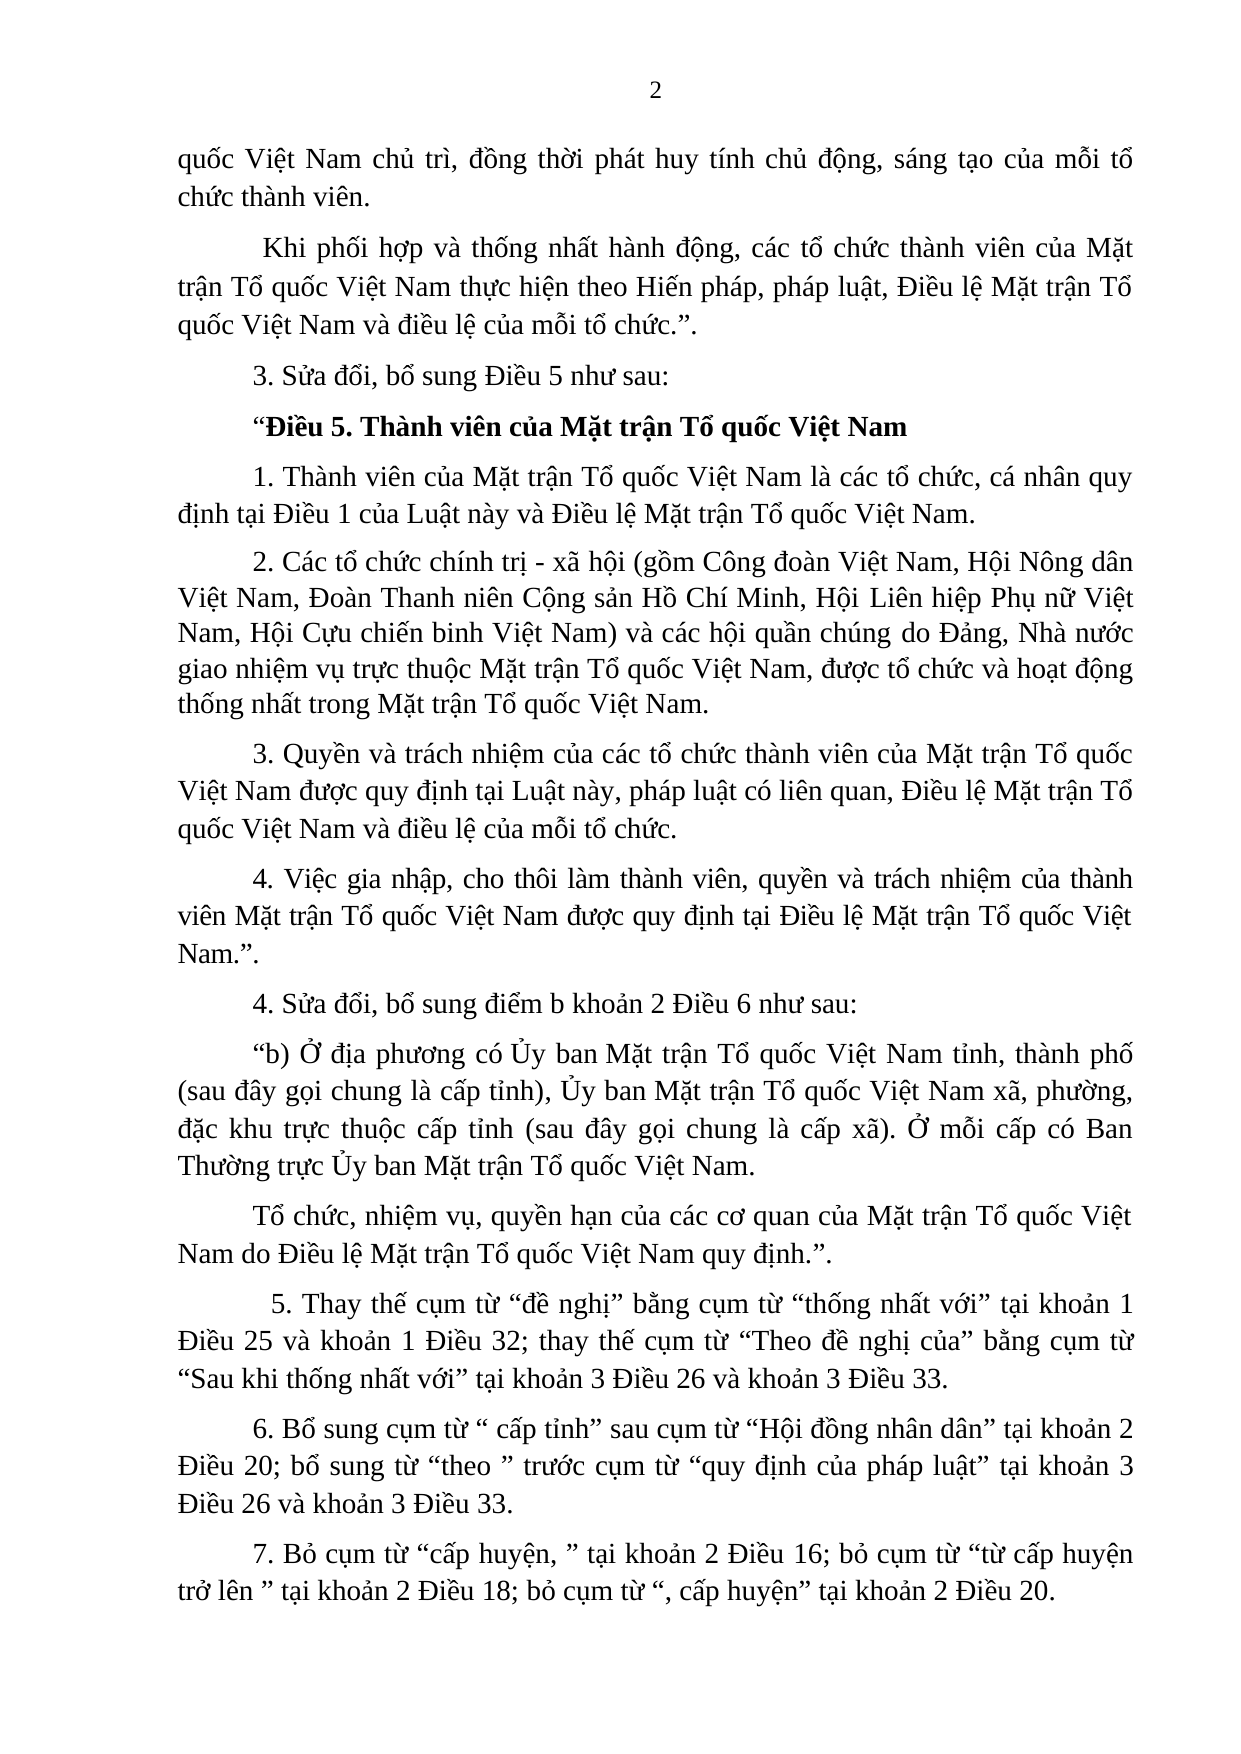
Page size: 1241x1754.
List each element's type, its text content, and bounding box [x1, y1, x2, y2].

text 4. Việc gia nhập, cho thôi làm thành viên, quyền và trách nhiệm của thành viên Mặt trận Tổ quốc Việt Nam được quy định tại Điều lệ Mặt trận Tổ quốc Việt Nam.”. [177, 858, 1134, 971]
text Khi phối hợp và thống nhất hành động, các tổ chức thành viên của Mặt trận Tổ quốc Việt Nam thực hiện theo Hiến pháp, pháp luật, Điều lệ Mặt trận Tổ quốc Việt Nam và điều lệ của mỗi tổ chức.”. [177, 227, 1134, 342]
text 1. Thành viên của Mặt trận Tổ quốc Việt Nam là các tổ chức, cá nhân quy định tại Điều 1 của Luật này và Điều lệ Mặt trận Tổ quốc Việt Nam. [177, 456, 1134, 531]
text “b) Ở địa phương có Ủy ban Mặt trận Tổ quốc Việt Nam tỉnh, thành phố (sau đây gọi chung là cấp tỉnh), Ủy ban Mặt trận Tổ quốc Việt Nam xã, phường, đặc khu trực thuộc cấp tỉnh (sau đây gọi chung là cấp xã). Ở mỗi cấp có Ban Thường trực Ủy ban Mặt trận Tổ quốc Việt Nam. [177, 1033, 1134, 1183]
text 3. Sửa đổi, bổ sung Điều 5 như sau: [177, 355, 1134, 393]
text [177, 137, 1134, 214]
text 2. Các tổ chức chính trị - xã hội (gồm Công đoàn Việt Nam, Hội Nông dân Việt Nam, Đoàn Thanh niên Cộng sản Hồ Chí Minh, Hội Liên hiệp Phụ nữ Việt Nam, Hội Cựu chiến binh Việt Nam) và các hội quần chúng do Đảng, Nhà nước giao nhiệm vụ trực thuộc Mặt trận Tổ quốc Việt Nam, được tổ chức và hoạt động thống nhất trong Mặt trận Tổ quốc Việt Nam. [177, 543, 1134, 721]
text 6. Bổ sung cụm từ “ cấp tỉnh” sau cụm từ “Hội đồng nhân dân” tại khoản 2 Điều 20; bổ sung từ “theo ” trước cụm từ “quy định của pháp luật” tại khoản 3 Điều 26 và khoản 3 Điều 33. [177, 1408, 1134, 1521]
text “Điều 5. Thành viên của Mặt trận Tổ quốc Việt Nam [177, 406, 1134, 443]
text 3. Quyền và trách nhiệm của các tổ chức thành viên của Mặt trận Tổ quốc Việt Nam được quy định tại Luật này, pháp luật có liên quan, Điều lệ Mặt trận Tổ quốc Việt Nam và điều lệ của mỗi tổ chức. [177, 733, 1134, 846]
text 4. Sửa đổi, bổ sung điểm b khoản 2 Điều 6 như sau: [177, 983, 1134, 1021]
text 5. Thay thế cụm từ “đề nghị” bằng cụm từ “thống nhất với” tại khoản 1 Điều 25 và khoản 1 Điều 32; thay thế cụm từ “Theo đề nghị của” bằng cụm từ “Sau khi thống nhất với” tại khoản 3 Điều 26 và khoản 3 Điều 33. [177, 1283, 1134, 1396]
text 7. Bỏ cụm từ “cấp huyện, ” tại khoản 2 Điều 16; bỏ cụm từ “từ cấp huyện trở lên ” tại khoản 2 Điều 18; bỏ cụm từ “, cấp huyện” tại khoản 2 Điều 20. [177, 1533, 1134, 1608]
text Tổ chức, nhiệm vụ, quyền hạn của các cơ quan của Mặt trận Tổ quốc Việt Nam do Điều lệ Mặt trận Tổ quốc Việt Nam quy định.”. [177, 1196, 1134, 1271]
